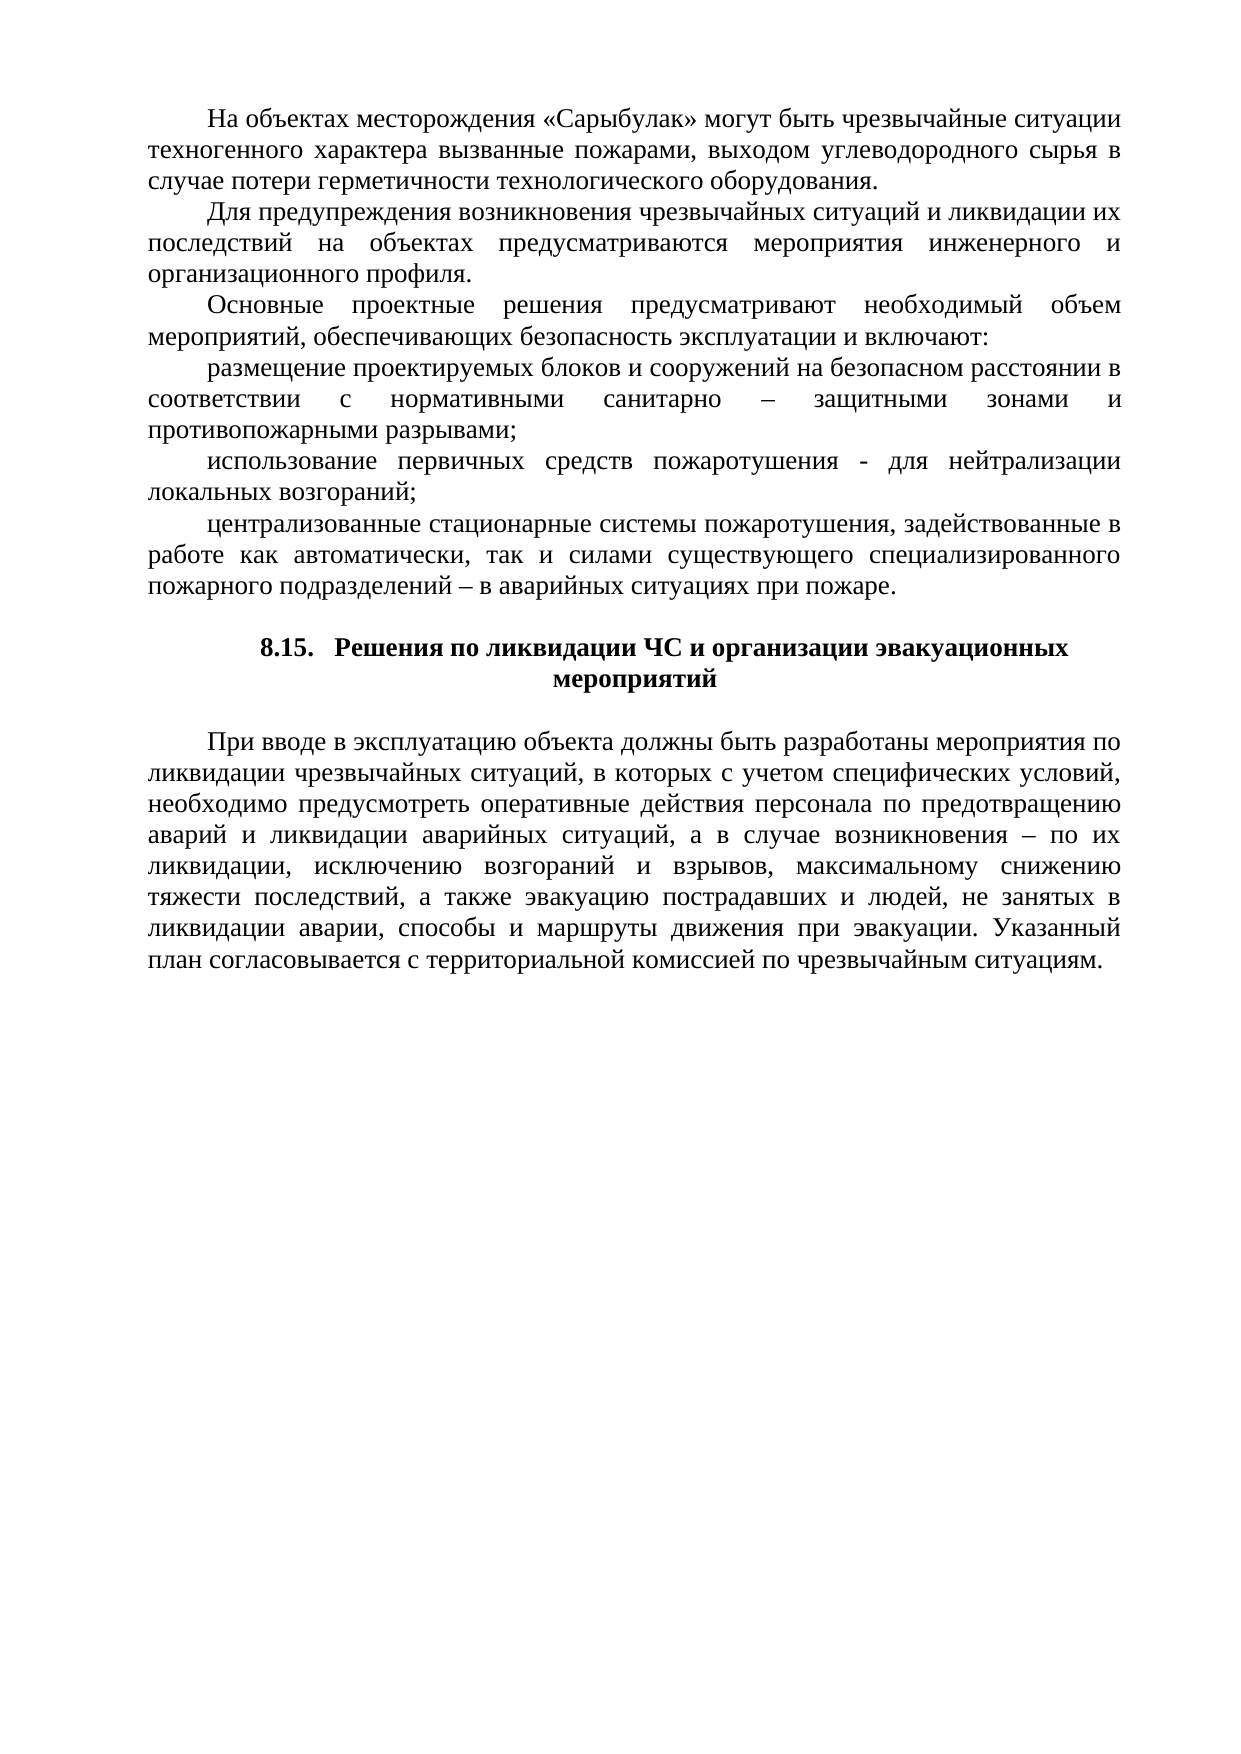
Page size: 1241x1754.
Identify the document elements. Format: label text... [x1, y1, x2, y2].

text Для предупреждения возникновения чрезвычайных ситуаций и ликвидации их последствий на объектах предусматриваются мероприятия инженерного и организационного профиля. [148, 195, 1122, 289]
text При вводе в эксплуатацию объекта должны быть разработаны мероприятия по ликвидации чрезвычайных ситуаций, в которых с учетом специфических условий, необходимо предусмотреть оперативные действия персонала по предотвращению аварий и ликвидации аварийных ситуаций, а в случае возникновения – по их ликвидации, исключению возгораний и взрывов, максимальному снижению тяжести последствий, а также эвакуацию пострадавших и людей, не занятых в ликвидации аварии, способы и маршруты движения при эвакуации. Указанный план согласовывается с территориальной комиссией по чрезвычайным ситуациям. [148, 725, 1122, 974]
text Основные проектные решения предусматривают необходимый объем мероприятий, обеспечивающих безопасность эксплуатации и включают: [148, 289, 1122, 351]
text На объектах месторождения «Сарыбулак» могут быть чрезвычайные ситуации техногенного характера вызванные пожарами, выходом углеводородного сырья в случае потери герметичности технологического оборудования. [148, 102, 1122, 195]
text размещение проектируемых блоков и сооружений на безопасном расстоянии в соответствии с нормативными санитарно – защитными зонами и противопожарными разрывами; [148, 351, 1122, 444]
text 8.15. Решения по ликвидации ЧС и организации эвакуационных мероприятий [148, 631, 1122, 693]
text централизованные стационарные системы пожаротушения, задействованные в работе как автоматически, так и силами существующего специализированного пожарного подразделений – в аварийных ситуациях при пожаре. [148, 507, 1122, 600]
text использование первичных средств пожаротушения - для нейтрализации локальных возгораний; [148, 444, 1122, 507]
